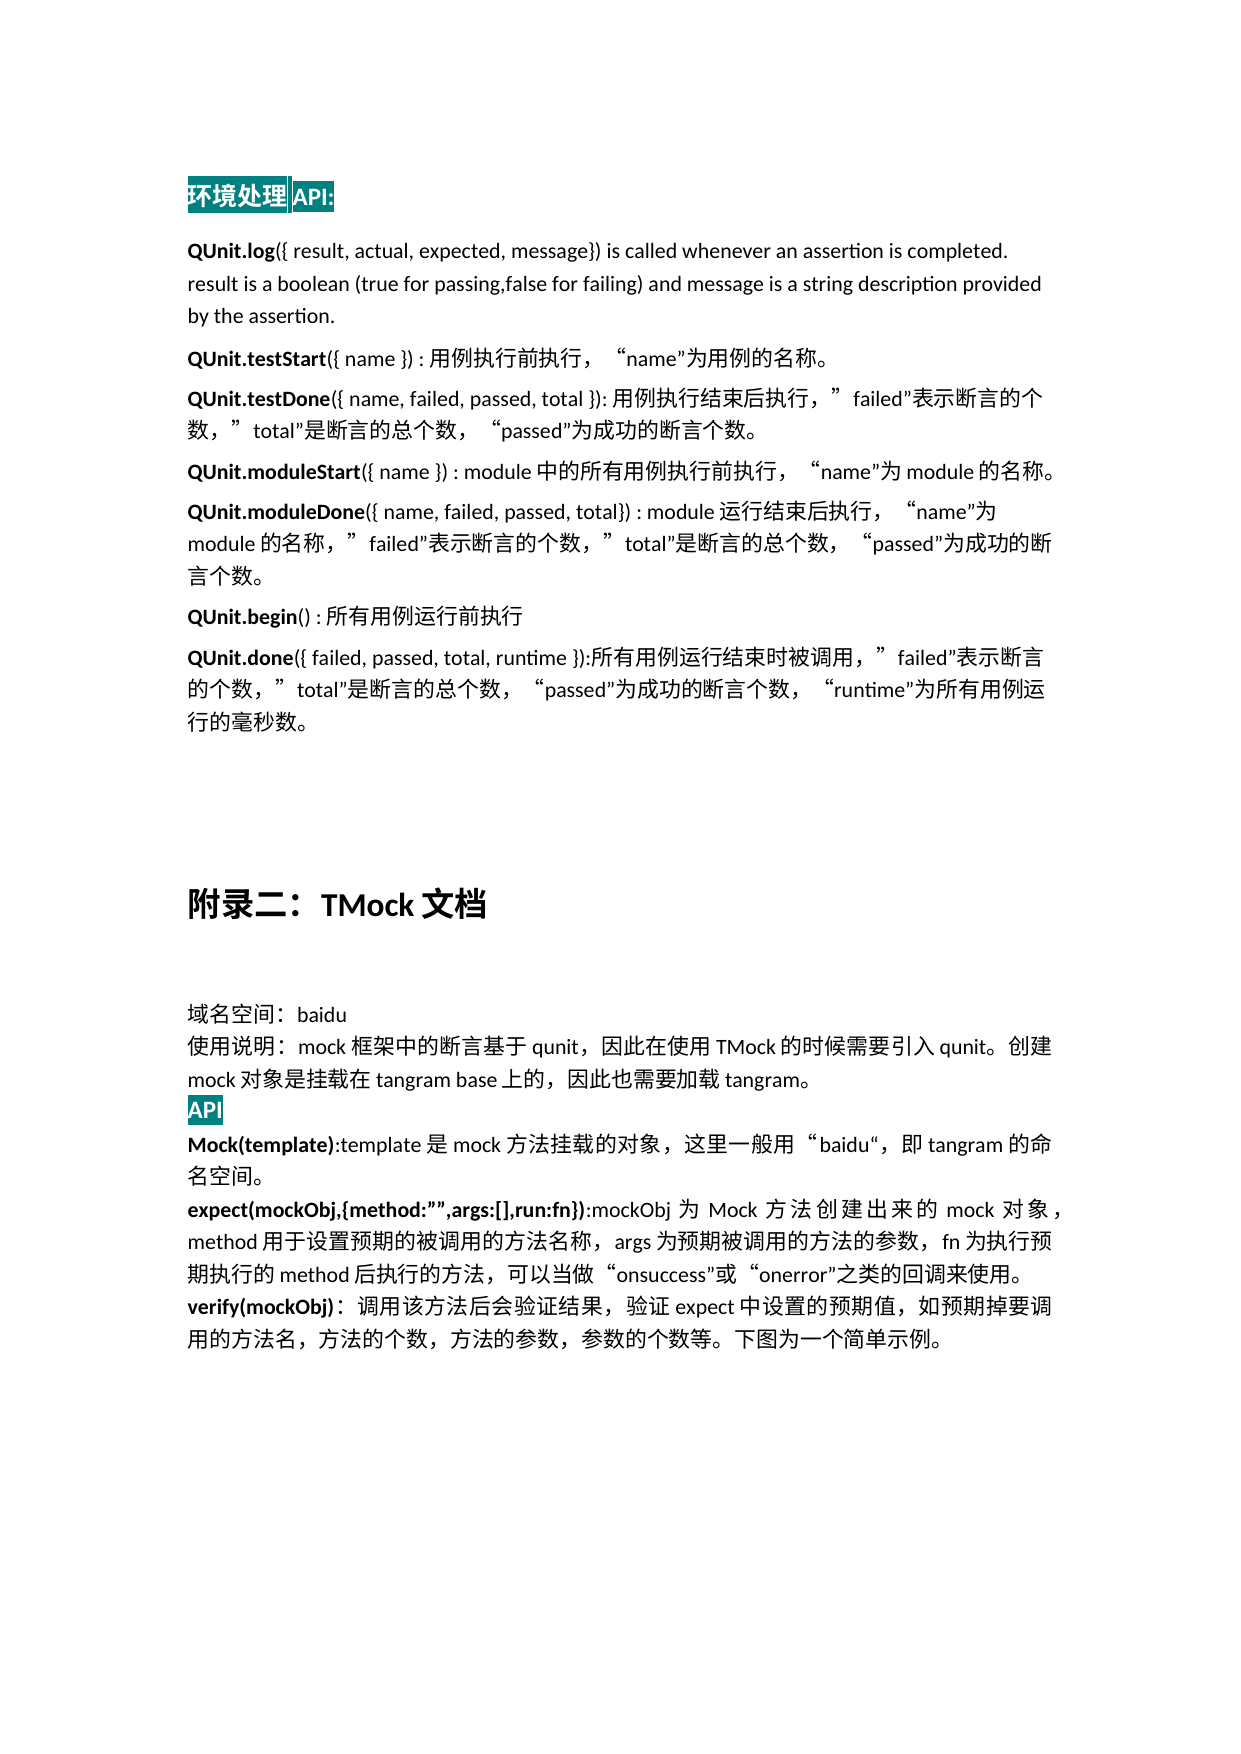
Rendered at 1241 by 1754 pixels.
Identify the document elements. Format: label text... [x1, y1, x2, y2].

text 环境处理API: [187, 162, 1053, 227]
text expect(mockObj,{method:””,args:[],run:fn}):mockObj为Mock方法创建出来的mock对象，method用于设置预期的被调用的方法名称，args为预期被调用的方法的参数，fn为执行预期执行的method后执行的方法，可以当做“onsuccess”或“onerror”之类的回调来使用。 [187, 1191, 1053, 1289]
text QUnit.moduleStart({ name }) : module中的所有用例执行前执行，“name”为module的名称。 [187, 453, 1053, 486]
text Mock(template):template是mock方法挂载的对象，这里一般用“baidu“，即tangram的命名空间。 [187, 1126, 1053, 1191]
text 域名空间：baidu [187, 996, 1053, 1029]
text QUnit.testDone({ name, failed, passed, total }): 用例执行结束后执行，”failed”表示断言的个数，”total”是断言的总个数，“passed”为成功的断言个数。 [187, 380, 1053, 445]
text QUnit.moduleDone({ name, failed, passed, total}) : module运行结束后执行，“name”为module的名称，”failed”表示断言的个数，”total”是断言的总个数，“passed”为成功的断言个数。 [187, 493, 1053, 591]
text QUnit.begin() : 所有用例运行前执行 [187, 599, 1053, 631]
text QUnit.testStart({ name }) : 用例执行前执行，“name”为用例的名称。 [187, 340, 1053, 373]
text QUnit.done({ failed, passed, total, runtime }):所有用例运行结束时被调用，”failed”表示断言的个数，”total”是断言的总个数，“passed”为成功的断言个数，“runtime”为所有用例运行的毫秒数。 [187, 639, 1053, 737]
text QUnit.log({ result, actual, expected, message}) is called whenever an assertion is completed. result is a boolean (true for passing,false for failing) and message is a string description provided by the assertion. [187, 235, 1053, 332]
text 使用说明：mock框架中的断言基于qunit，因此在使用TMock的时候需要引入qunit。创建mock对象是挂载在tangram base上的，因此也需要加载tangram。 [187, 1029, 1053, 1094]
text verify(mockObj)：调用该方法后会验证结果，验证expect中设置的预期值，如预期掉要调用的方法名，方法的个数，方法的参数，参数的个数等。下图为一个简单示例。 [187, 1289, 1053, 1354]
text API [187, 1094, 1053, 1126]
subtitle 附录二：TMock文档 [187, 869, 1053, 934]
